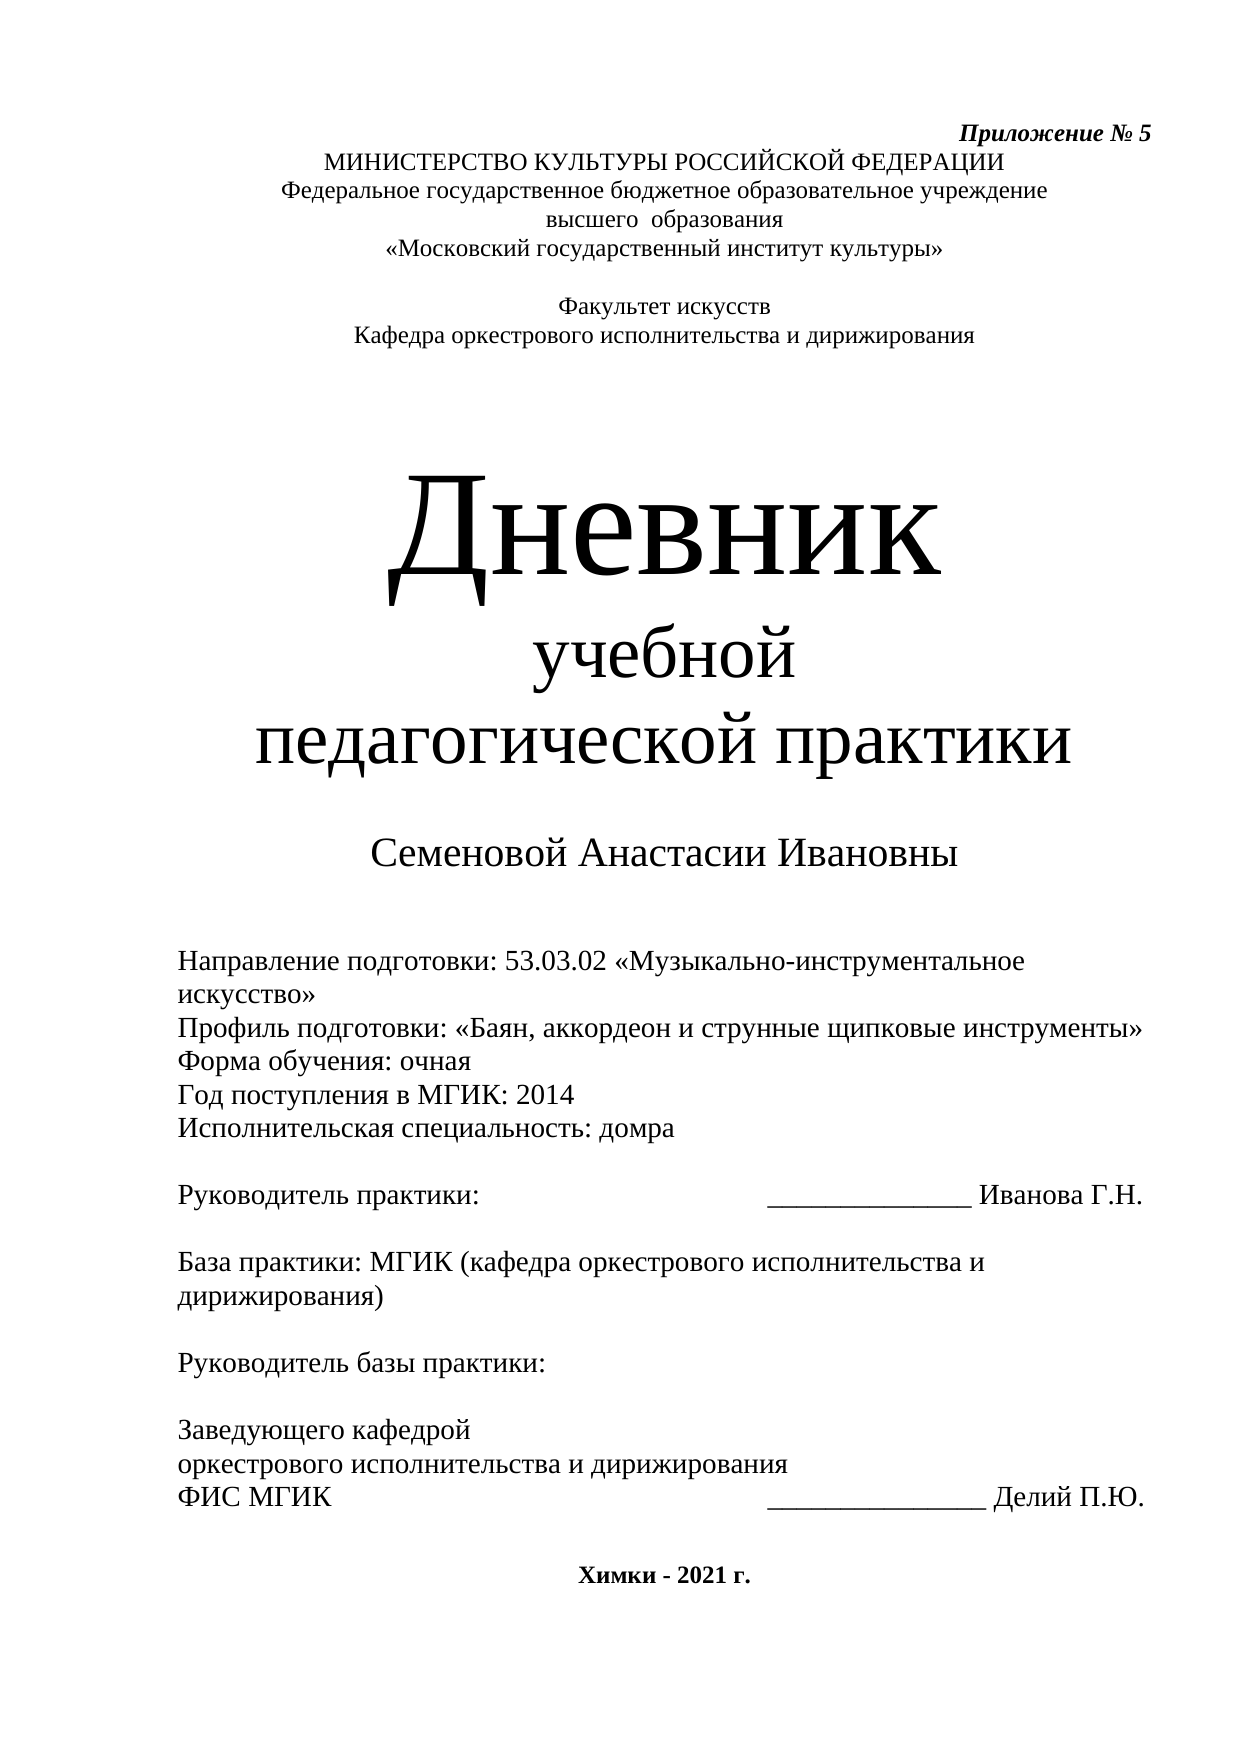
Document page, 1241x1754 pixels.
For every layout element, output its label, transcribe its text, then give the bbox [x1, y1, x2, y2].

text Семеновой Анастасии Ивановны [177, 828, 1152, 876]
text Федеральное государственное бюджетное образовательное учреждение [177, 176, 1152, 204]
text высшего образования [177, 204, 1152, 233]
text «Московский государственный институт культуры» [177, 233, 1152, 262]
text Руководитель базы практики: [177, 1345, 1152, 1379]
text Профиль подготовки: «Баян, аккордеон и струнные щипковые инструменты» [177, 1010, 1152, 1043]
subtitle Приложение № 5 [177, 118, 1152, 147]
text Исполнительская специальность: домра [177, 1110, 1152, 1144]
text Направление подготовки: 53.03.02 «Музыкально-инструментальное искусство» [177, 943, 1152, 1010]
text учебной [177, 607, 1152, 693]
text Факультет искусств Кафедра оркестрового исполнительства и дирижирования [177, 291, 1152, 348]
text ФИC МГИК _______________ Делий П.Ю. [177, 1479, 1152, 1513]
text Заведующего кафедрой оркестрового исполнительства и дирижирования [177, 1412, 1152, 1479]
text педагогической практики [177, 693, 1152, 780]
text Руководитель практики: ______________ Иванова Г.Н. [177, 1177, 1152, 1211]
text Дневник [177, 435, 1152, 607]
text Форма обучения: очная [177, 1043, 1152, 1077]
text База практики: МГИК (кафедра оркестрового исполнительства и дирижирования) [177, 1244, 1152, 1312]
text Год поступления в МГИК: 2014 [177, 1077, 1152, 1110]
text МИНИСТЕРСТВО КУЛЬТУРЫ РОССИЙСКОЙ ФЕДЕРАЦИИ [177, 147, 1152, 176]
